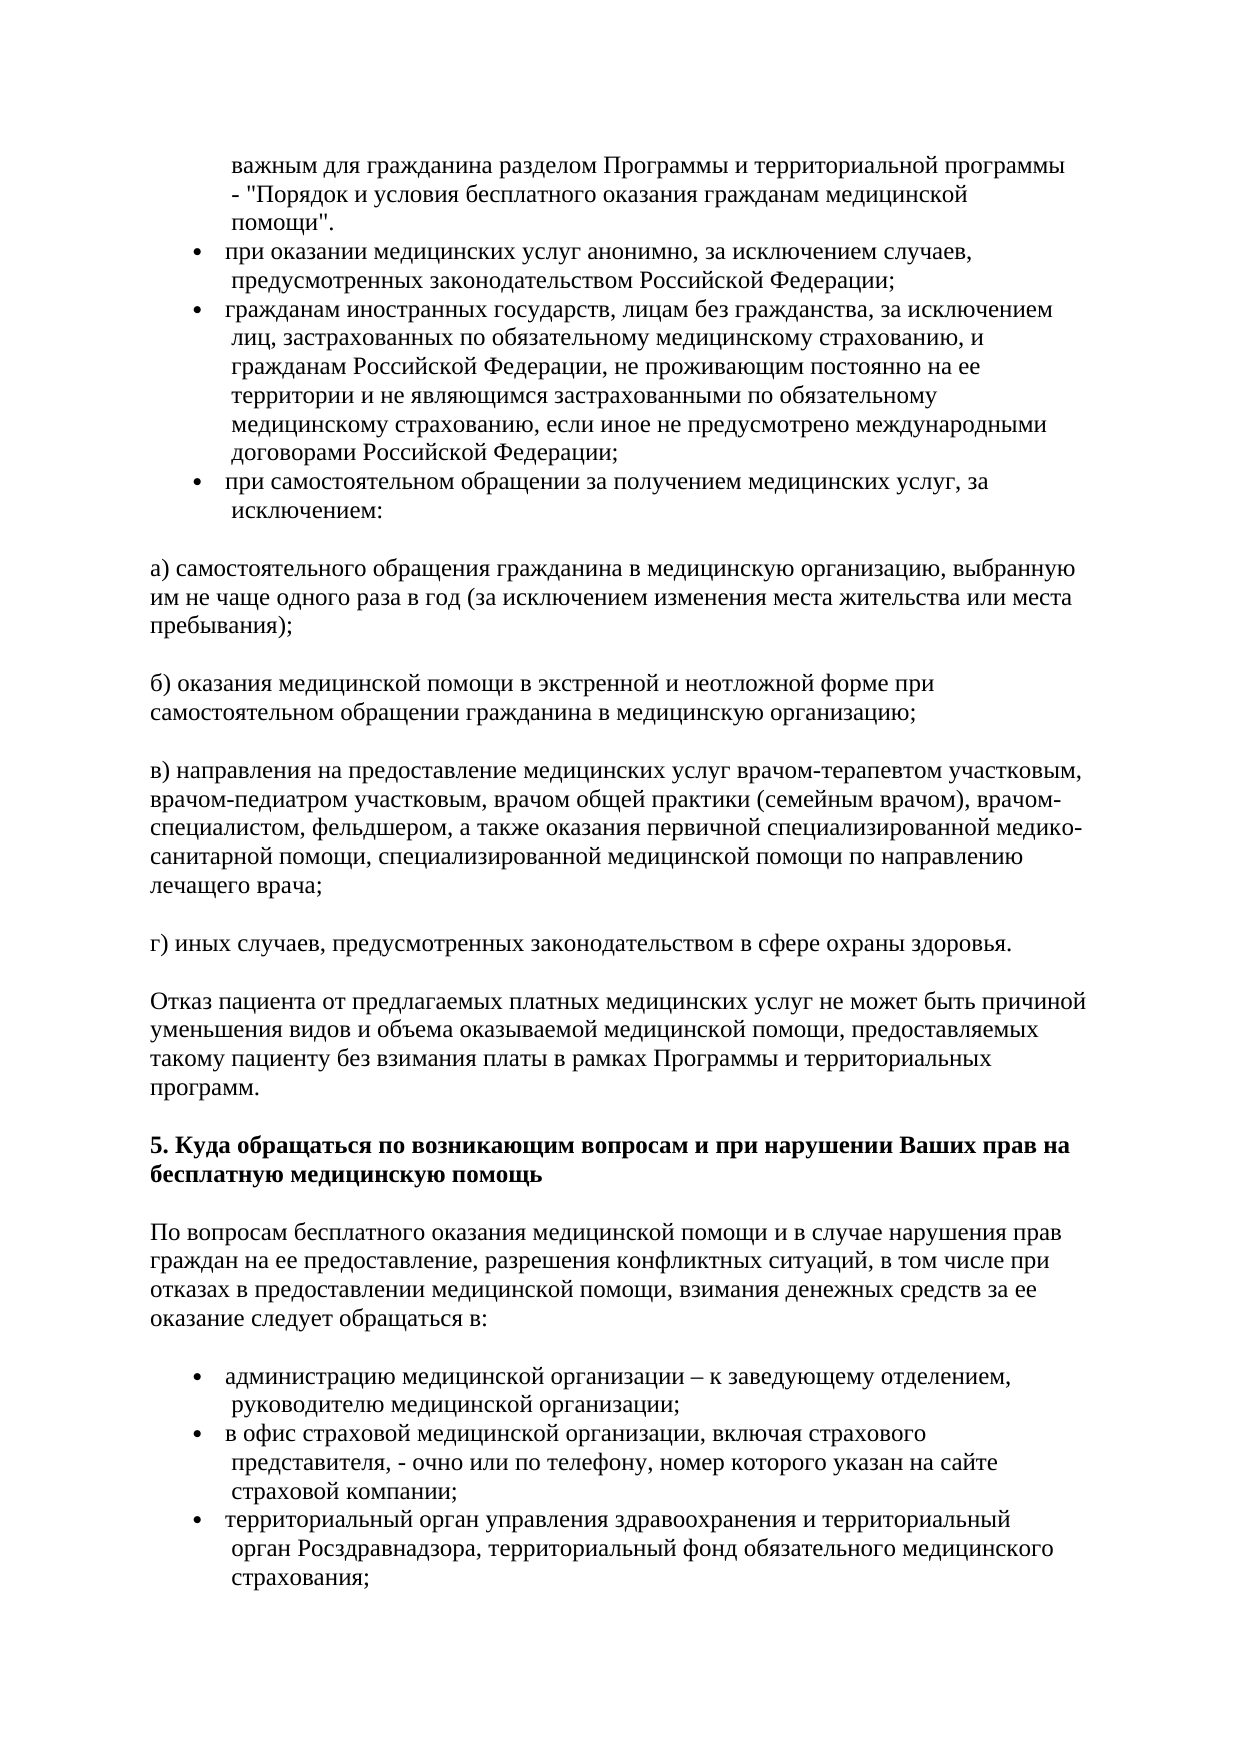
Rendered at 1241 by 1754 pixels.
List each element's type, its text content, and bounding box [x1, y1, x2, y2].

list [194, 150, 1071, 236]
text б) оказания медицинской помощи в экстренной и неотложной форме при самостоятельном обращении гражданина в медицинскую организацию; [150, 668, 1090, 726]
text По вопросам бесплатного оказания медицинской помощи и в случае нарушения прав граждан на ее предоставление, разрешения конфликтных ситуаций, в том числе при отказах в предоставлении медицинской помощи, взимания денежных средств за ее оказание следует обращаться в: [150, 1217, 1090, 1332]
text г) иных случаев, предусмотренных законодательством в сфере охраны здоровья. [150, 928, 1090, 957]
list территориальный орган управления здравоохранения и территориальный орган Росздравнадзора, территориальный фонд обязательного медицинского страхования; [194, 1504, 1071, 1591]
text в) направления на предоставление медицинских услуг врачом-терапевтом участковым, врачом-педиатром участковым, врачом общей практики (семейным врачом), врачом-специалистом, фельдшером, а также оказания первичной специализированной медико-санитарной помощи, специализированной медицинской помощи по направлению лечащего врача; [150, 755, 1090, 899]
list администрацию медицинской организации – к заведующему отделением, руководителю медицинской организации; [194, 1361, 1071, 1418]
list при самостоятельном обращении за получением медицинских услуг, за исключением: [194, 466, 1071, 524]
text Отказ пациента от предлагаемых платных медицинских услуг не может быть причиной уменьшения видов и объема оказываемой медицинской помощи, предоставляемых такому пациенту без взимания платы в рамках Программы и территориальных программ. [150, 986, 1090, 1101]
list в офис страховой медицинской организации, включая страхового представителя, - очно или по телефону, номер которого указан на сайте страховой компании; [194, 1418, 1071, 1504]
text 5. Куда обращаться по возникающим вопросам и при нарушении Ваших прав на бесплатную медицинскую помощь [150, 1130, 1090, 1187]
list при оказании медицинских услуг анонимно, за исключением случаев, предусмотренных законодательством Российской Федерации; [194, 236, 1071, 294]
list гражданам иностранных государств, лицам без гражданства, за исключением лиц, застрахованных по обязательному медицинскому страхованию, и гражданам Российской Федерации, не проживающим постоянно на ее территории и не являющимся застрахованными по обязательному медицинскому страхованию, если иное не предусмотрено международными договорами Российской Федерации; [194, 294, 1071, 466]
text а) самостоятельного обращения гражданина в медицинскую организацию, выбранную им не чаще одного раза в год (за исключением изменения места жительства или места пребывания); [150, 553, 1090, 639]
